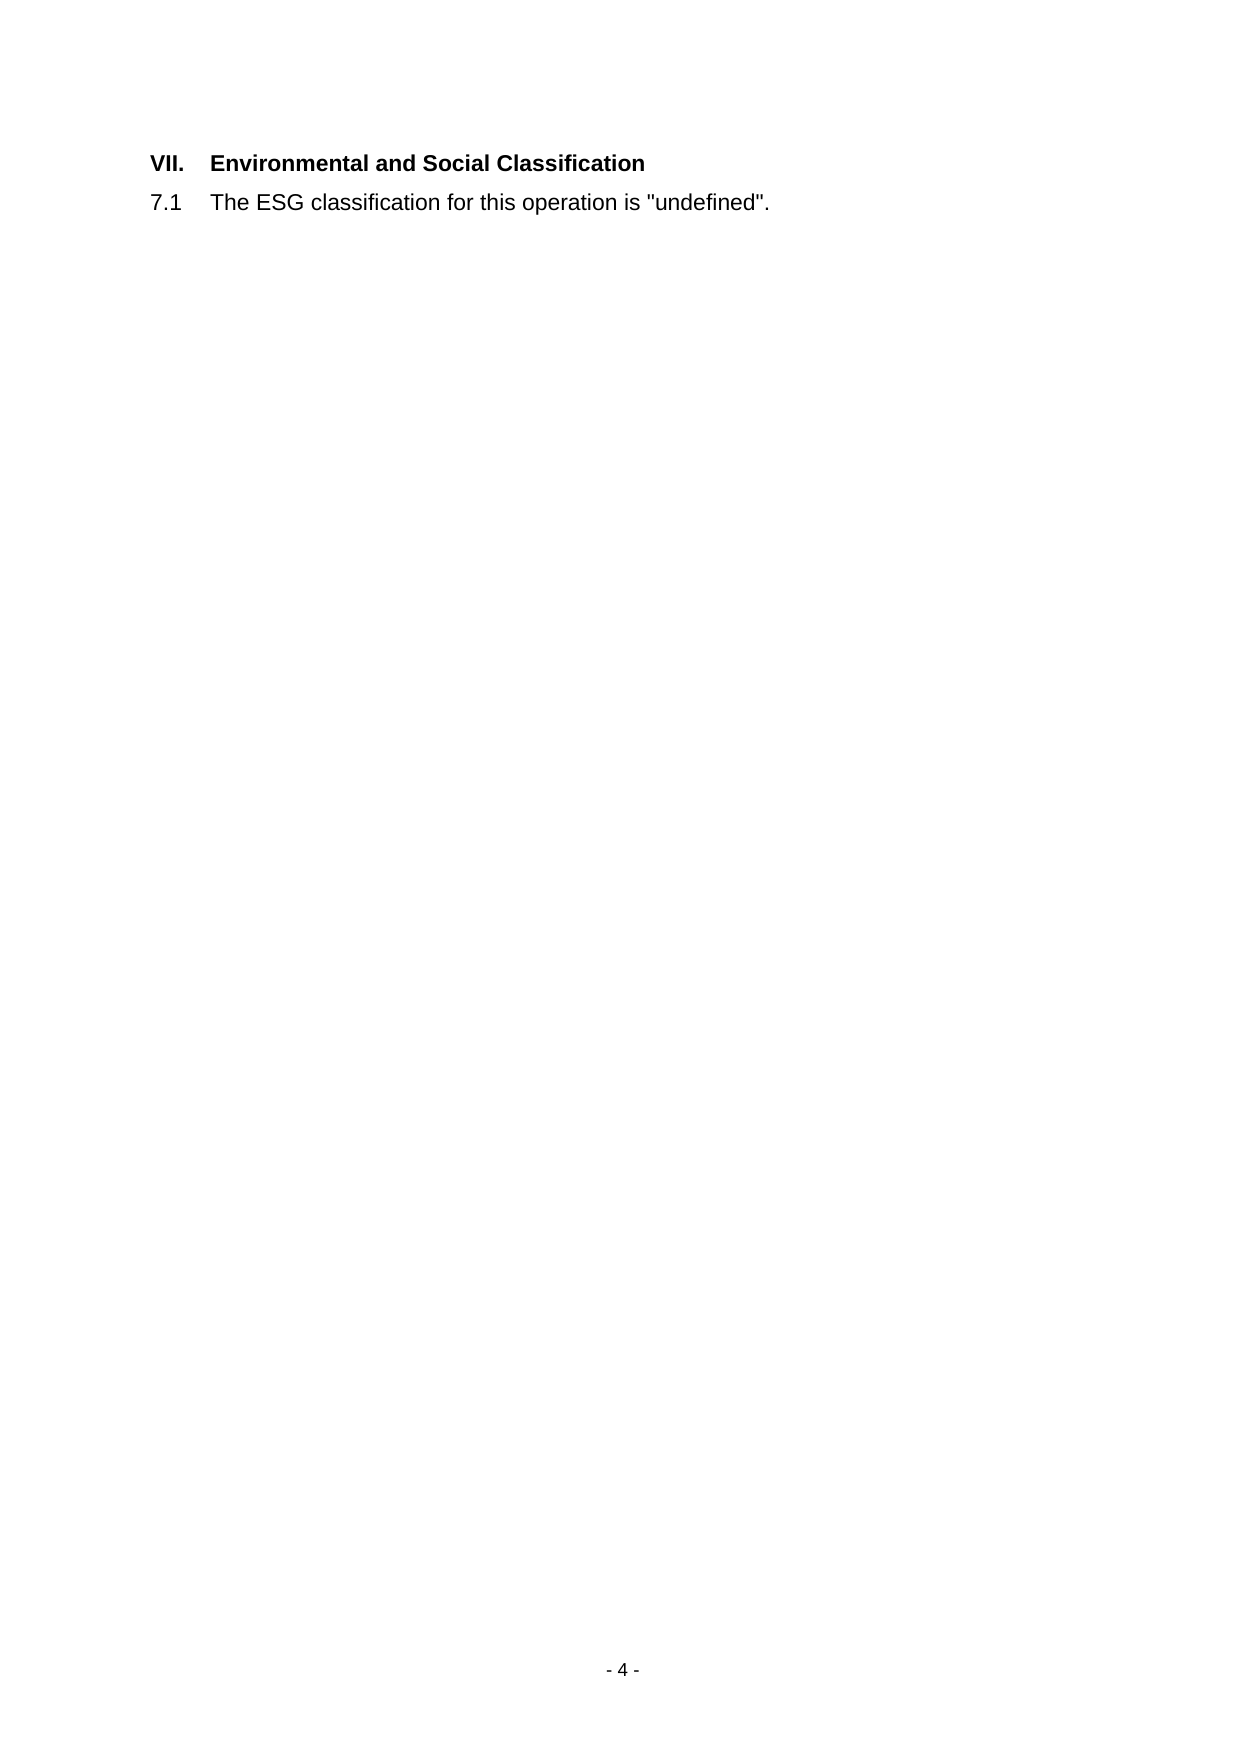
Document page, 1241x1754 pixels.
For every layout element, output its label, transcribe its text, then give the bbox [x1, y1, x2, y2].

text VII. Environmental and Social Classification [150, 150, 1090, 176]
text 7.1 The ESG classification for this operation is "undefined". [150, 189, 1090, 215]
